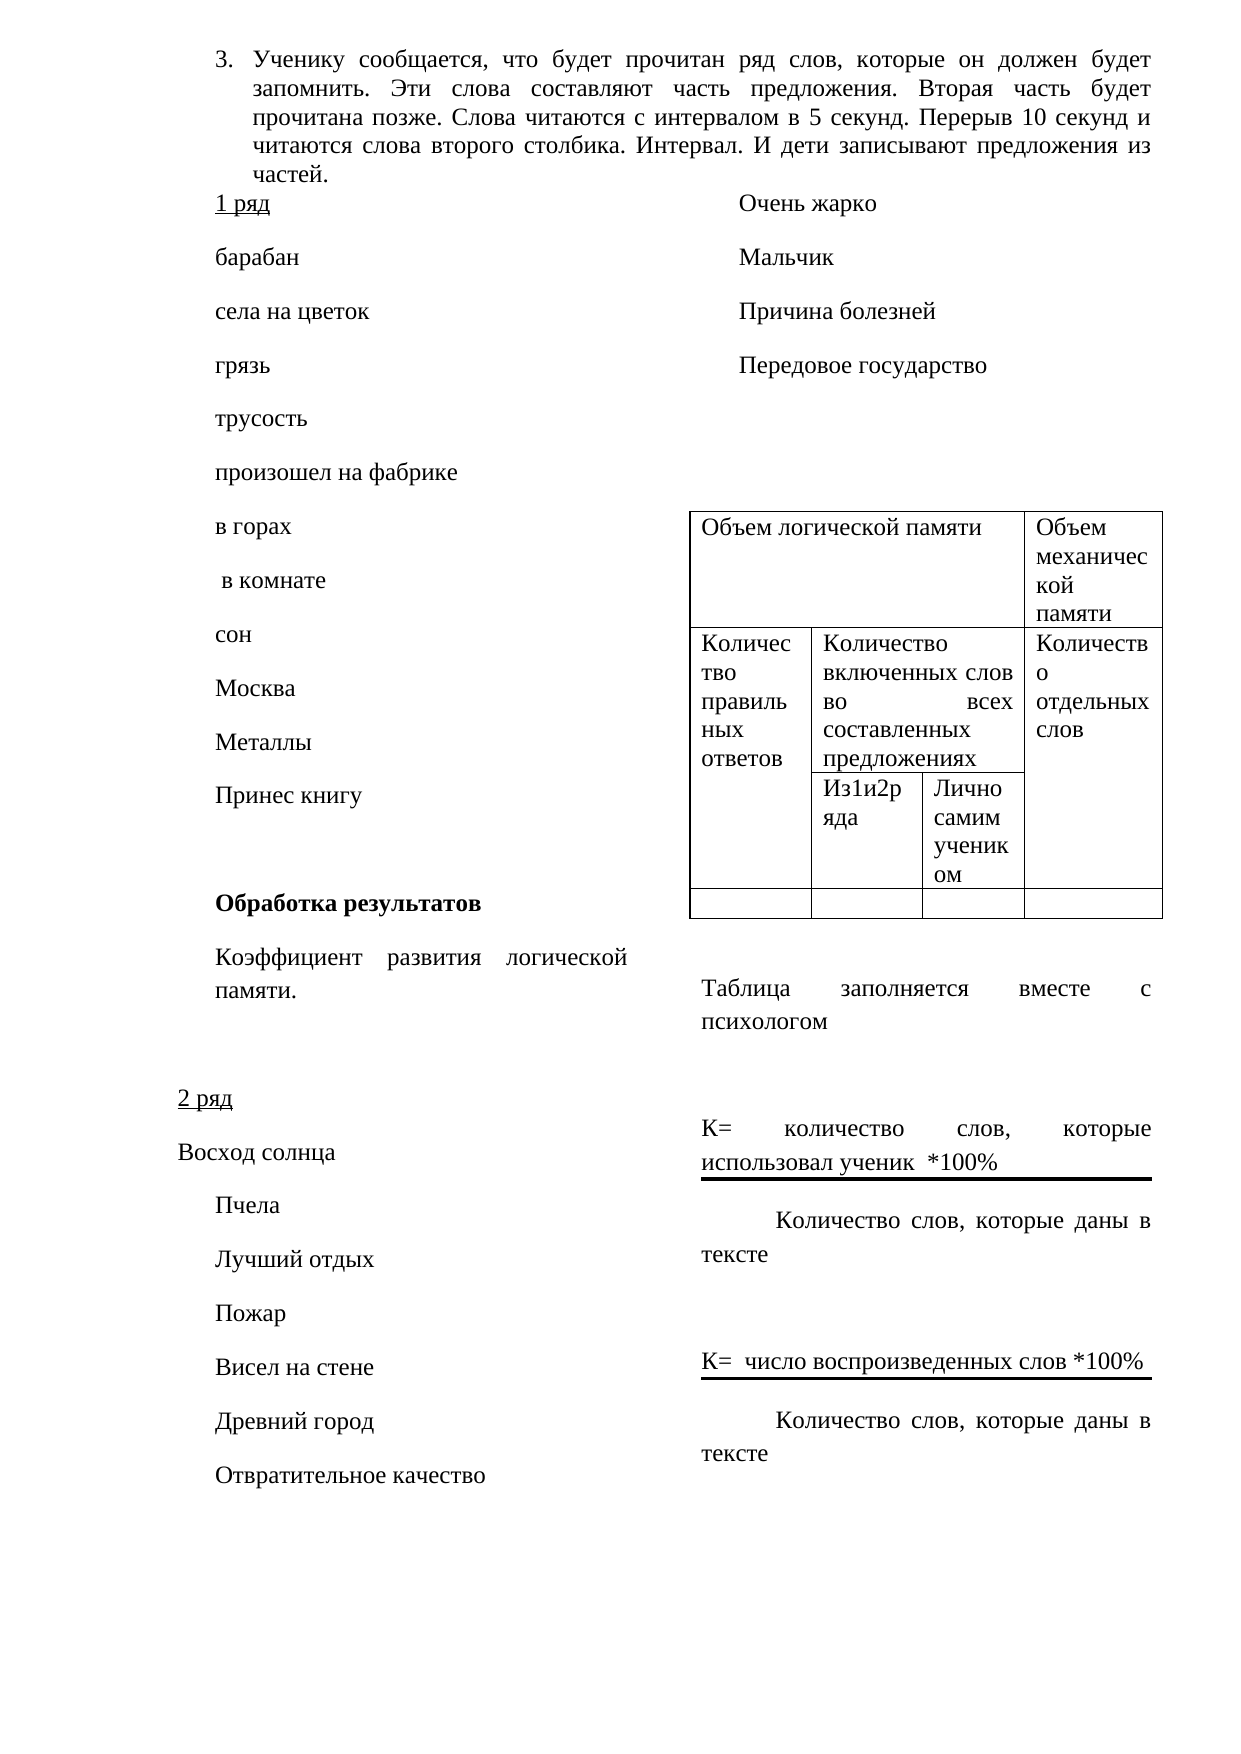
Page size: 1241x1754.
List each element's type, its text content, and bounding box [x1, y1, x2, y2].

text Восход солнца [177, 1137, 627, 1165]
text Металлы [215, 727, 627, 755]
text в горах [215, 511, 627, 540]
text К= количество слов, которые использовал ученик *100% [701, 1113, 1152, 1177]
text произошел на фабрике [215, 457, 627, 486]
text сон [215, 619, 627, 648]
text 1 ряд [215, 188, 627, 217]
table_cell Лично самим учеником [923, 773, 1024, 888]
table_cell [812, 889, 922, 918]
text грязь [215, 350, 627, 378]
table_cell Количество правильных ответов [691, 628, 811, 888]
text Пчела [215, 1191, 627, 1219]
text Причина болезней [739, 296, 1152, 324]
text Очень жарко [739, 188, 1152, 217]
table_cell Из1и2ряда [812, 773, 922, 888]
table_cell [691, 889, 811, 918]
text трусость [215, 403, 627, 432]
text Принес книгу [215, 781, 627, 809]
table_cell Количество отдельных слов [1025, 628, 1162, 888]
text Количество слов, которые даны в тексте [701, 1405, 1152, 1467]
text Количество слов, которые даны в тексте [701, 1206, 1152, 1267]
text Висел на стене [215, 1352, 627, 1381]
text барабан [215, 242, 627, 271]
text Москва [215, 673, 627, 702]
text в комнате [215, 565, 627, 594]
table_header Объем механической памяти [1025, 512, 1162, 627]
text Древний город [215, 1406, 627, 1435]
text Передовое государство [739, 350, 1152, 378]
text К= число воспроизведенных слов *100% [701, 1346, 1152, 1377]
table_cell Количество включенных слов во всех составленных предложениях [812, 628, 1024, 772]
text Коэффициент развития логической памяти. [215, 942, 627, 1004]
text 2 ряд [177, 1083, 627, 1112]
table_cell [1025, 889, 1162, 918]
text Лучший отдых [215, 1244, 627, 1273]
text Отвратительное качество [215, 1460, 627, 1488]
text Таблица заполняется вместе с психологом [701, 973, 1152, 1034]
text Пожар [215, 1298, 627, 1327]
table_cell [923, 889, 1024, 918]
text Мальчик [739, 242, 1152, 271]
list Ученику сообщается, что будет прочитан ряд слов, которые он должен будет запомнить. Эти слова составляют часть предложения. Вторая часть будет прочитана позже. Слова читаются с интервалом в 5 секунд. Перерыв 10 секунд и читаются слова второго столбика. Интервал. И дети записывают предложения из частей. [215, 44, 1152, 188]
table_header Объем логической памяти [691, 512, 1024, 627]
text села на цветок [215, 296, 627, 324]
text Обработка результатов [215, 888, 627, 917]
